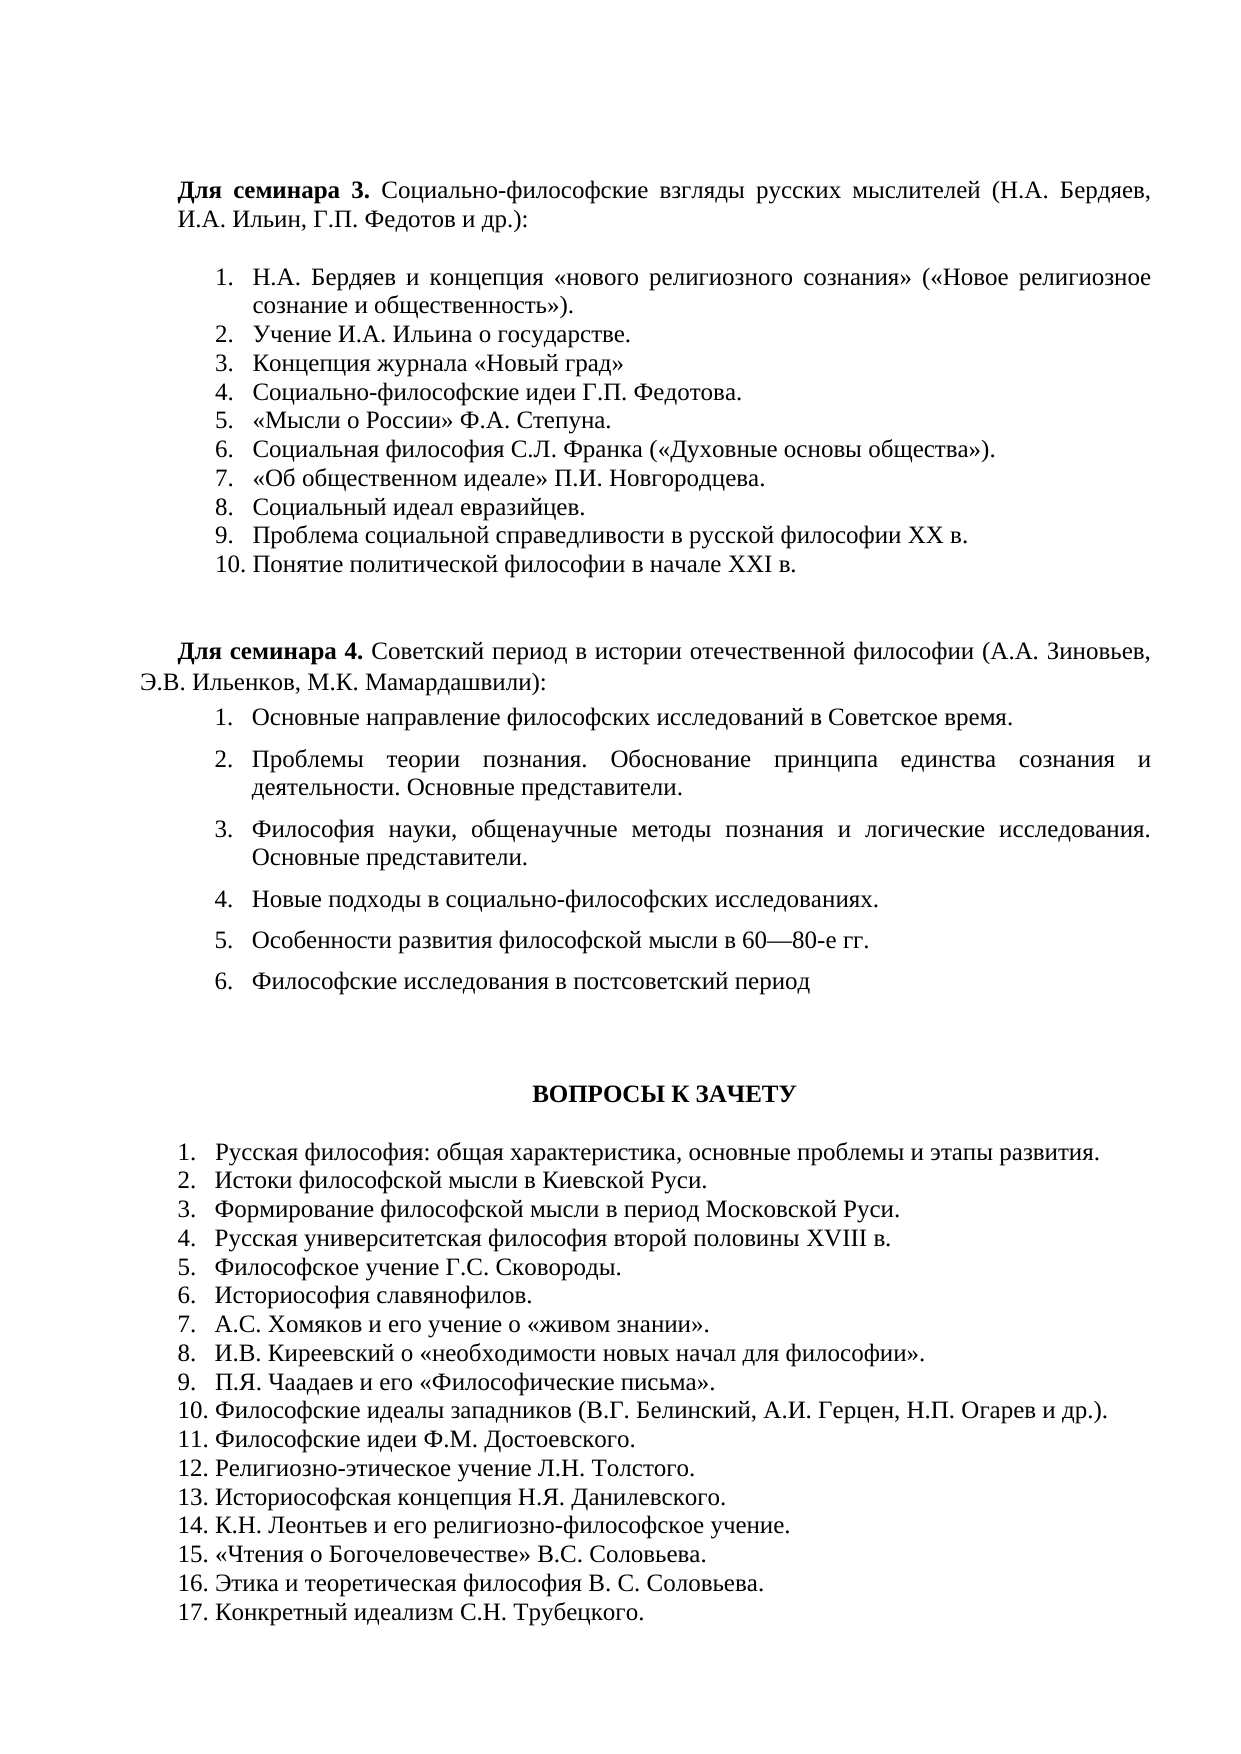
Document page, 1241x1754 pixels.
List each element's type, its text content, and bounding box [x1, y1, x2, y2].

list Русская университетская философия второй половины XVIII в. [177, 1223, 1152, 1252]
list Философские исследования в постсоветский период [214, 966, 1152, 995]
list Проблема социальной справедливости в русской философии ХХ в. [215, 521, 1152, 549]
list «Мысли о России» Ф.А. Степуна. [215, 406, 1152, 434]
list И.В. Киреевский о «необходимости новых начал для философии». [177, 1338, 1152, 1367]
list Конкретный идеализм С.Н. Трубецкого. [177, 1597, 1152, 1626]
text Для семинара 3. Социально-философские взгляды русских мыслителей (Н.А. Бердяев, И.А. Ильин, Г.П. Федотов и др.): [177, 176, 1152, 233]
list Концепция журнала «Новый град» [215, 348, 1152, 377]
list Русская философия: общая характеристика, основные проблемы и этапы развития. [177, 1137, 1152, 1166]
text Для семинара 4. Советский период в истории отечественной философии (А.А. Зиновьев, Э.В. Ильенков, М.К. Мамардашвили): [140, 635, 1152, 696]
list Основные направление философских исследований в Советское время. [214, 702, 1152, 731]
list А.С. Хомяков и его учение о «живом знании». [177, 1309, 1152, 1338]
list Философское учение Г.С. Сковороды. [177, 1252, 1152, 1281]
text ВОПРОСЫ К ЗАЧЕТУ [177, 1079, 1152, 1108]
list Учение И.А. Ильина о государстве. [215, 319, 1152, 348]
list Истоки философской мысли в Киевской Руси. [177, 1166, 1152, 1194]
list Н.А. Бердяев и концепция «нового религиозного сознания» («Новое религиозное сознание и общественность»). [215, 262, 1152, 319]
list Социальная философия С.Л. Франка («Духовные основы общества»). [215, 434, 1152, 463]
list Понятие политической философии в начале XXI в. [215, 549, 1152, 578]
list Новые подходы в социально-философских исследованиях. [214, 884, 1152, 912]
list П.Я. Чаадаев и его «Философические письма». [177, 1367, 1152, 1396]
list «Об общественном идеале» П.И. Новгородцева. [215, 463, 1152, 492]
list К.Н. Леонтьев и его религиозно-философское учение. [177, 1511, 1152, 1539]
list Особенности развития философской мысли в 60—80-е гг. [214, 925, 1152, 954]
list Философские идеалы западников (В.Г. Белинский, А.И. Герцен, Н.П. Огарев и др.). [177, 1396, 1152, 1424]
list Религиозно-этическое учение Л.Н. Толстого. [177, 1453, 1152, 1482]
list Проблемы теории познания. Обоснование принципа единства сознания и деятельности. Основные представители. [214, 744, 1152, 801]
list Социально-философские идеи Г.П. Федотова. [215, 377, 1152, 406]
list «Чтения о Богочеловечестве» В.С. Соловьева. [177, 1539, 1152, 1568]
list Этика и теоретическая философия В. С. Соловьева. [177, 1568, 1152, 1597]
list Историософская концепция Н.Я. Данилевского. [177, 1482, 1152, 1511]
list Философские идеи Ф.М. Достоевского. [177, 1424, 1152, 1453]
list Социальный идеал евразийцев. [215, 492, 1152, 521]
list Историософия славянофилов. [177, 1281, 1152, 1309]
list Формирование философской мысли в период Московской Руси. [177, 1194, 1152, 1223]
list Философия науки, общенаучные методы познания и логические исследования. Основные представители. [214, 814, 1152, 871]
